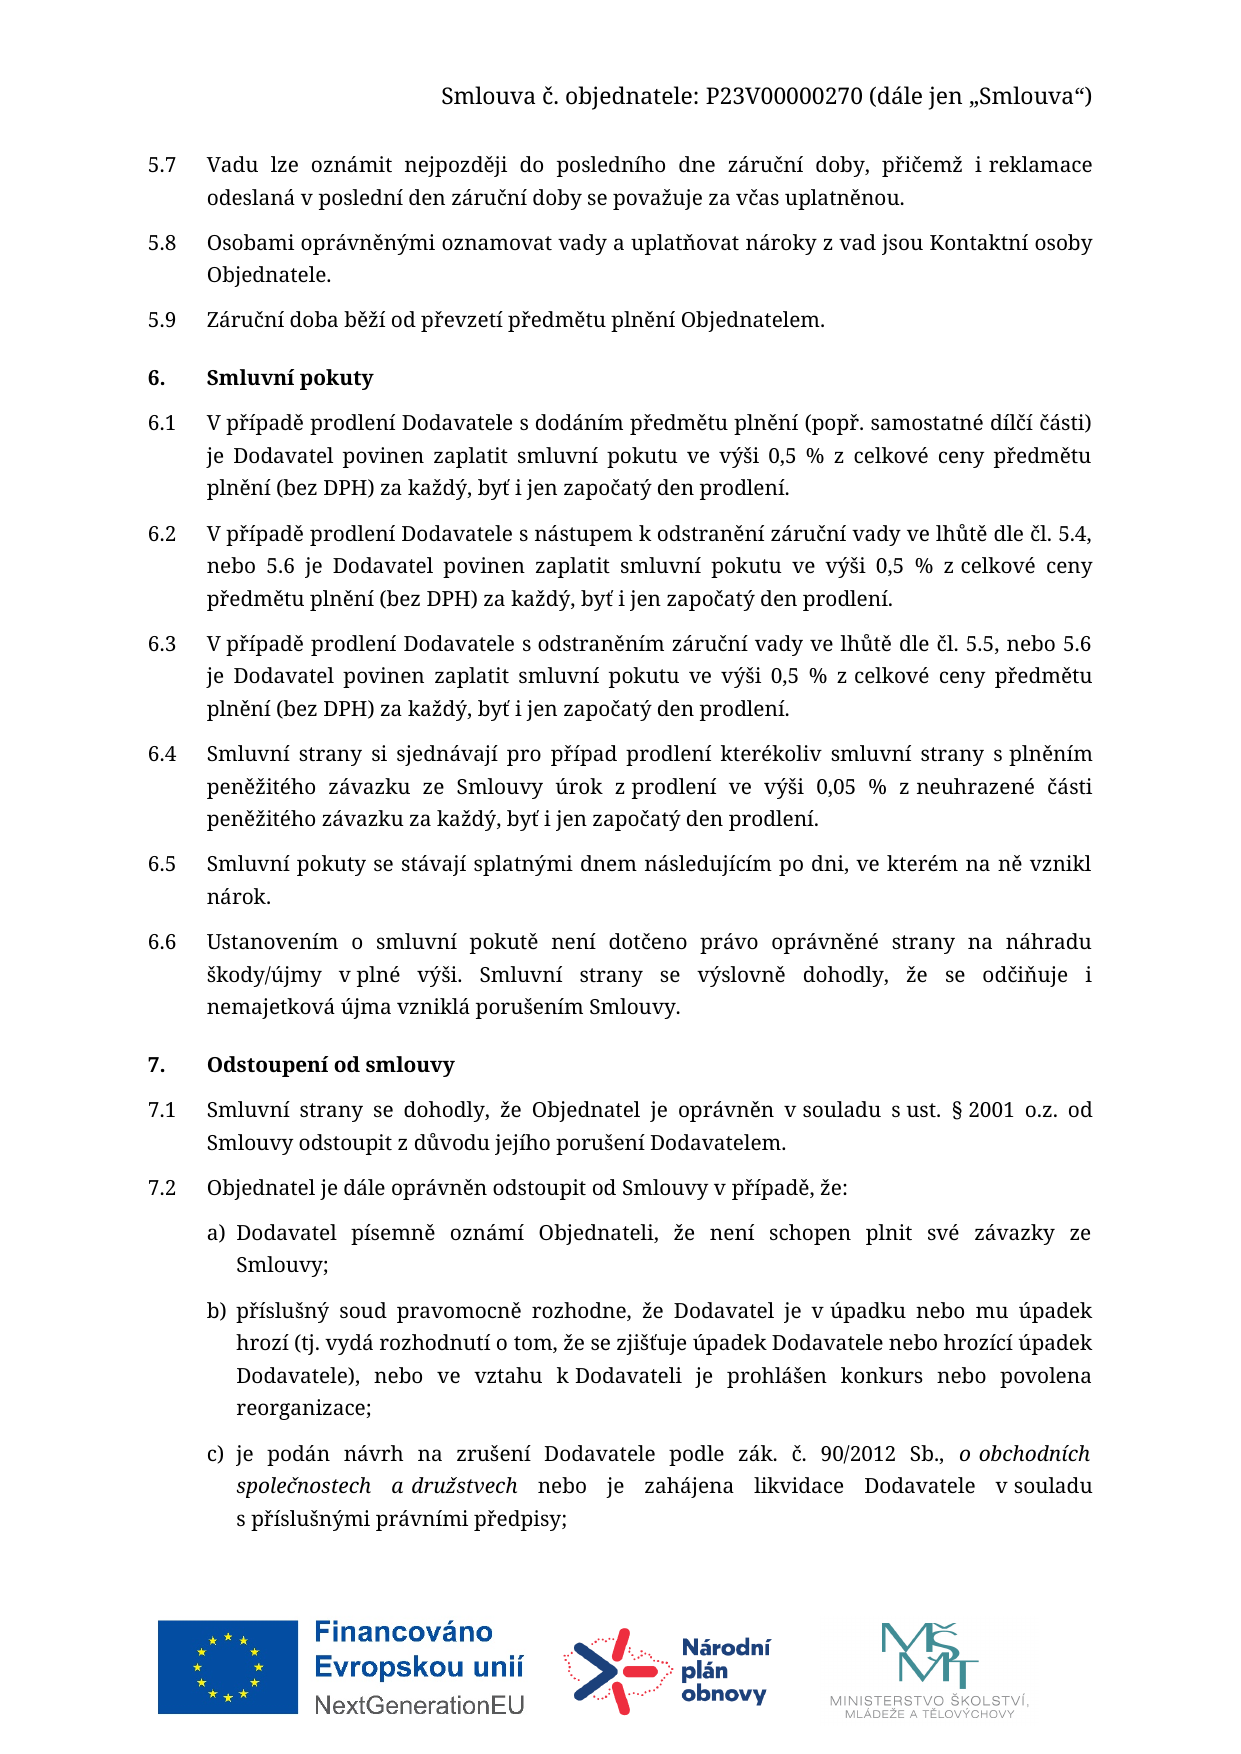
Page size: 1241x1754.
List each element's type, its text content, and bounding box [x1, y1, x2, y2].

list Smluvní pokuty [148, 363, 1093, 392]
list Odstoupení od smlouvy [148, 1050, 1093, 1078]
list Ustanovením o smluvní pokutě není dotčeno právo oprávněné strany na náhradu škody/újmy v plné výši. Smluvní strany se výslovně dohodly, že se odčiňuje i nemajetková újma vzniklá porušením Smlouvy. [148, 927, 1093, 1021]
list je podán návrh na zrušení Dodavatele podle zák. č. 90/2012 Sb., o obchodních společnostech a družstvech nebo je zahájena likvidace Dodavatele v souladu s příslušnými právními předpisy; [207, 1439, 1093, 1532]
list Smluvní strany se dohodly, že Objednatel je oprávněn v souladu s ust. § 2001 o.z. od Smlouvy odstoupit z důvodu jejího porušení Dodavatelem. [148, 1095, 1093, 1156]
list Objednatel je dále oprávněn odstoupit od Smlouvy v případě, že: [148, 1173, 1093, 1201]
list V případě prodlení Dodavatele s odstraněním záruční vady ve lhůtě dle čl. 5.5, nebo 5.6 je Dodavatel povinen zaplatit smluvní pokutu ve výši 0,5 % z celkové ceny předmětu plnění (bez DPH) za každý, byť i jen započatý den prodlení. [148, 629, 1093, 723]
list Dodavatel písemně oznámí Objednateli, že není schopen plnit své závazky ze Smlouvy; [207, 1218, 1093, 1279]
list V případě prodlení Dodavatele s nástupem k odstranění záruční vady ve lhůtě dle čl. 5.4, nebo 5.6 je Dodavatel povinen zaplatit smluvní pokutu ve výši 0,5 % z celkové ceny předmětu plnění (bez DPH) za každý, byť i jen započatý den prodlení. [148, 519, 1093, 612]
list Vadu lze oznámit nejpozději do posledního dne záruční doby, přičemž i reklamace odeslaná v poslední den záruční doby se považuje za včas uplatněnou. [148, 150, 1093, 211]
list Osobami oprávněnými oznamovat vady a uplatňovat nároky z vad jsou Kontaktní osoby Objednatele. [148, 228, 1093, 289]
list příslušný soud pravomocně rozhodne, že Dodavatel je v úpadku nebo mu úpadek hrozí (tj. vydá rozhodnutí o tom, že se zjišťuje úpadek Dodavatele nebo hrozící úpadek Dodavatele), nebo ve vztahu k Dodavateli je prohlášen konkurs nebo povolena reorganizace; [207, 1296, 1093, 1422]
list Smluvní pokuty se stávají splatnými dnem následujícím po dni, ve kterém na ně vznikl nárok. [148, 849, 1093, 911]
list Smluvní strany si sjednávají pro případ prodlení kterékoliv smluvní strany s plněním peněžitého závazku ze Smlouvy úrok z prodlení ve výši 0,05 % z neuhrazené části peněžitého závazku za každý, byť i jen započatý den prodlení. [148, 739, 1093, 833]
list Záruční doba běží od převzetí předmětu plnění Objednatelem. [148, 306, 1093, 334]
picture [147, 1605, 789, 1726]
picture [820, 1616, 1039, 1726]
list V případě prodlení Dodavatele s dodáním předmětu plnění (popř. samostatné dílčí části) je Dodavatel povinen zaplatit smluvní pokutu ve výši 0,5 % z celkové ceny předmětu plnění (bez DPH) za každý, byť i jen započatý den prodlení. [148, 408, 1093, 502]
